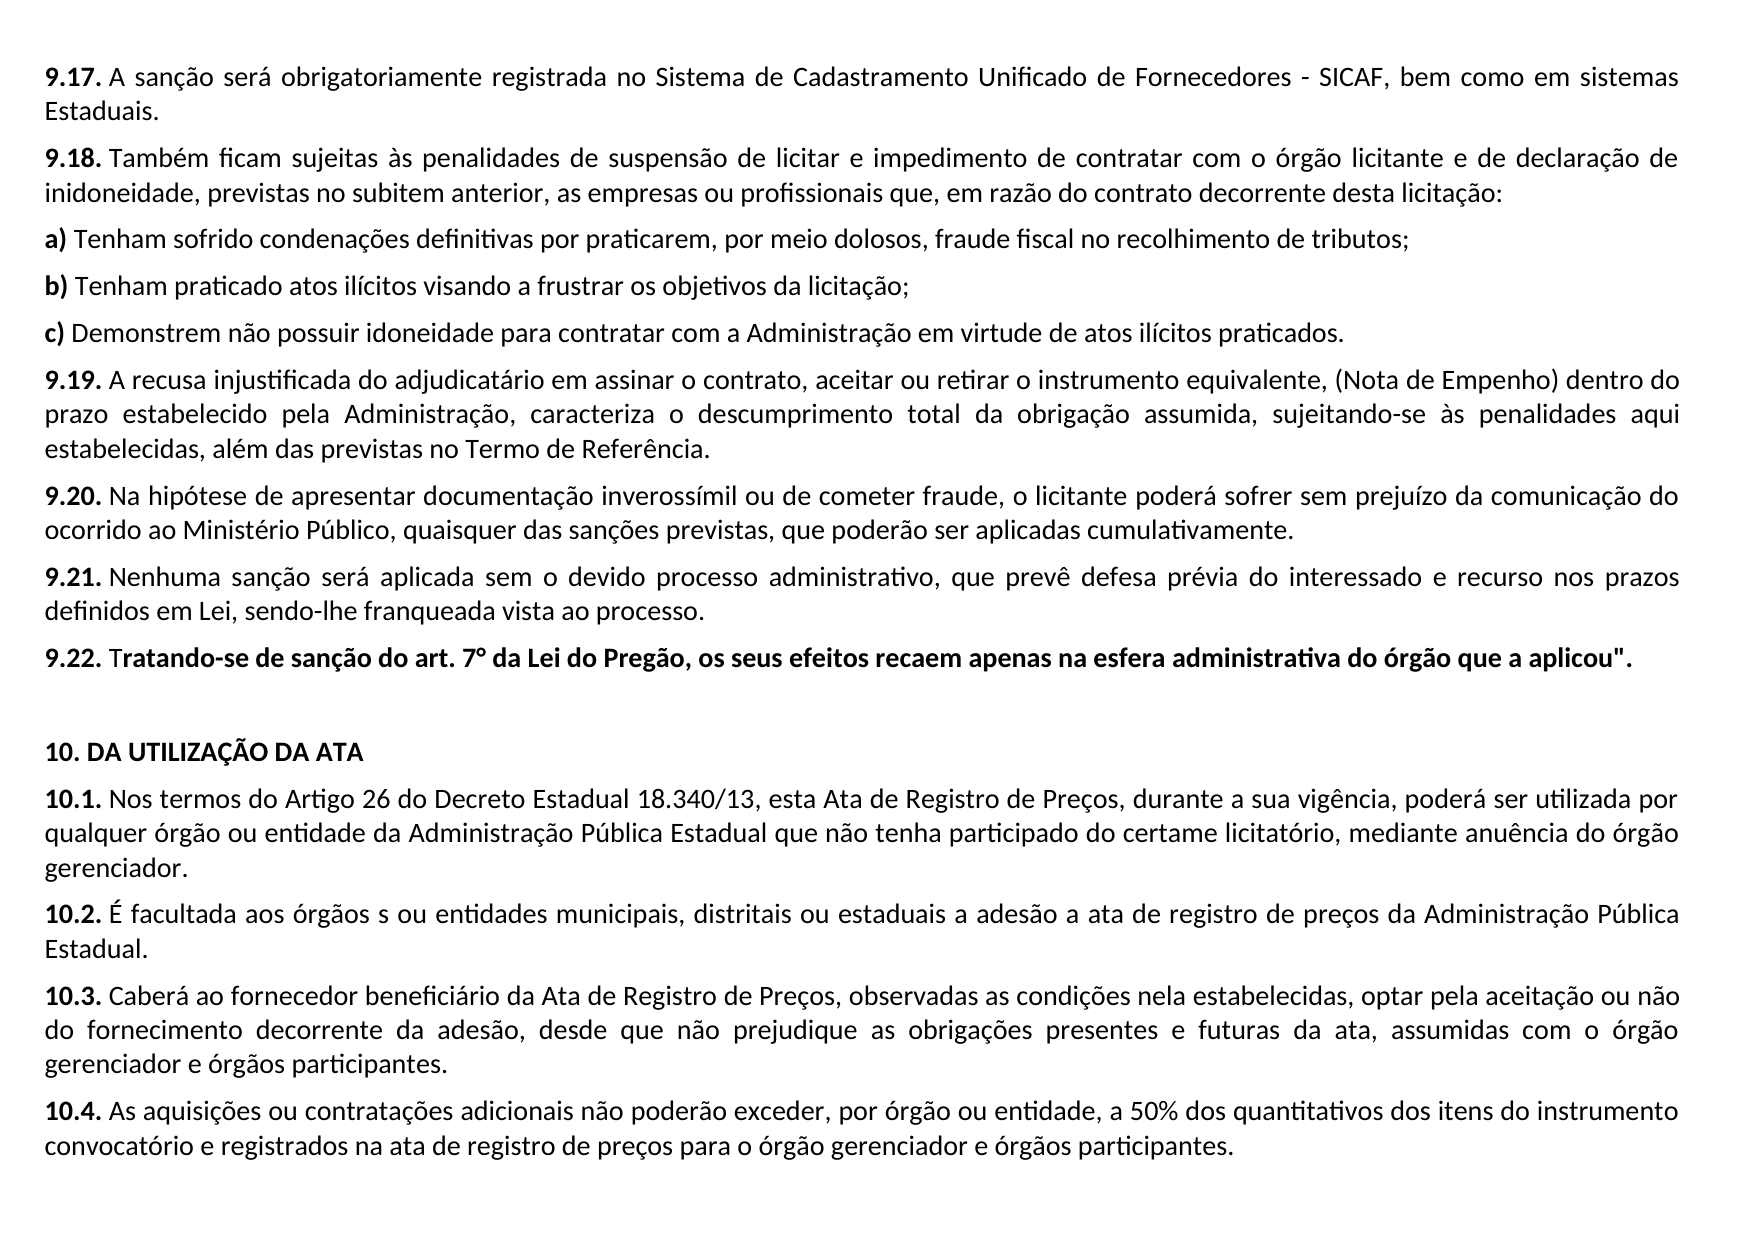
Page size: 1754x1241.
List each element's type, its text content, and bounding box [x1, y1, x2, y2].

text 9.21. Nenhuma sanção será aplicada sem o devido processo administrativo, que prevê defesa prévia do interessado e recurso nos prazos definidos em Lei, sendo-lhe franqueada vista ao processo. [44, 559, 1682, 628]
text a) Tenham sofrido condenações definitivas por praticarem, por meio dolosos, fraude fiscal no recolhimento de tributos; [44, 222, 1682, 256]
text 9.22. Tratando-se de sanção do art. 7° da Lei do Pregão, os seus efeitos recaem apenas na esfera administrativa do órgão que a aplicou". [44, 640, 1682, 675]
text 9.17. A sanção será obrigatoriamente registrada no Sistema de Cadastramento Unificado de Fornecedores - SICAF, bem como em sistemas Estaduais. [44, 59, 1682, 128]
text 10.4. As aquisições ou contratações adicionais não poderão exceder, por órgão ou entidade, a 50% dos quantitativos dos itens do instrumento convocatório e registrados na ata de registro de preços para o órgão gerenciador e órgãos participantes. [44, 1093, 1682, 1162]
text 10. DA UTILIZAÇÃO DA ATA [44, 734, 1682, 768]
text 10.1. Nos termos do Artigo 26 do Decreto Estadual 18.340/13, esta Ata de Registro de Preços, durante a sua vigência, poderá ser utilizada por qualquer órgão ou entidade da Administração Pública Estadual que não tenha participado do certame licitatório, mediante anuência do órgão gerenciador. [44, 781, 1682, 884]
text b) Tenham praticado atos ilícitos visando a frustrar os objetivos da licitação; [44, 268, 1682, 303]
text 10.3. Caberá ao fornecedor beneficiário da Ata de Registro de Preços, observadas as condições nela estabelecidas, optar pela aceitação ou não do fornecimento decorrente da adesão, desde que não prejudique as obrigações presentes e futuras da ata, assumidas com o órgão gerenciador e órgãos participantes. [44, 978, 1682, 1081]
text c) Demonstrem não possuir idoneidade para contratar com a Administração em virtude de atos ilícitos praticados. [44, 315, 1682, 350]
text 10.2. É facultada aos órgãos s ou entidades municipais, distritais ou estaduais a adesão a ata de registro de preços da Administração Pública Estadual. [44, 897, 1682, 965]
text 9.18. Também ficam sujeitas às penalidades de suspensão de licitar e impedimento de contratar com o órgão licitante e de declaração de inidoneidade, previstas no subitem anterior, as empresas ou profissionais que, em razão do contrato decorrente desta licitação: [44, 140, 1682, 209]
text 9.20. Na hipótese de apresentar documentação inverossímil ou de cometer fraude, o licitante poderá sofrer sem prejuízo da comunicação do ocorrido ao Ministério Público, quaisquer das sanções previstas, que poderão ser aplicadas cumulativamente. [44, 478, 1682, 547]
text 9.19. A recusa injustificada do adjudicatário em assinar o contrato, aceitar ou retirar o instrumento equivalente, (Nota de Empenho) dentro do prazo estabelecido pela Administração, caracteriza o descumprimento total da obrigação assumida, sujeitando-se às penalidades aqui estabelecidas, além das previstas no Termo de Referência. [44, 362, 1682, 465]
